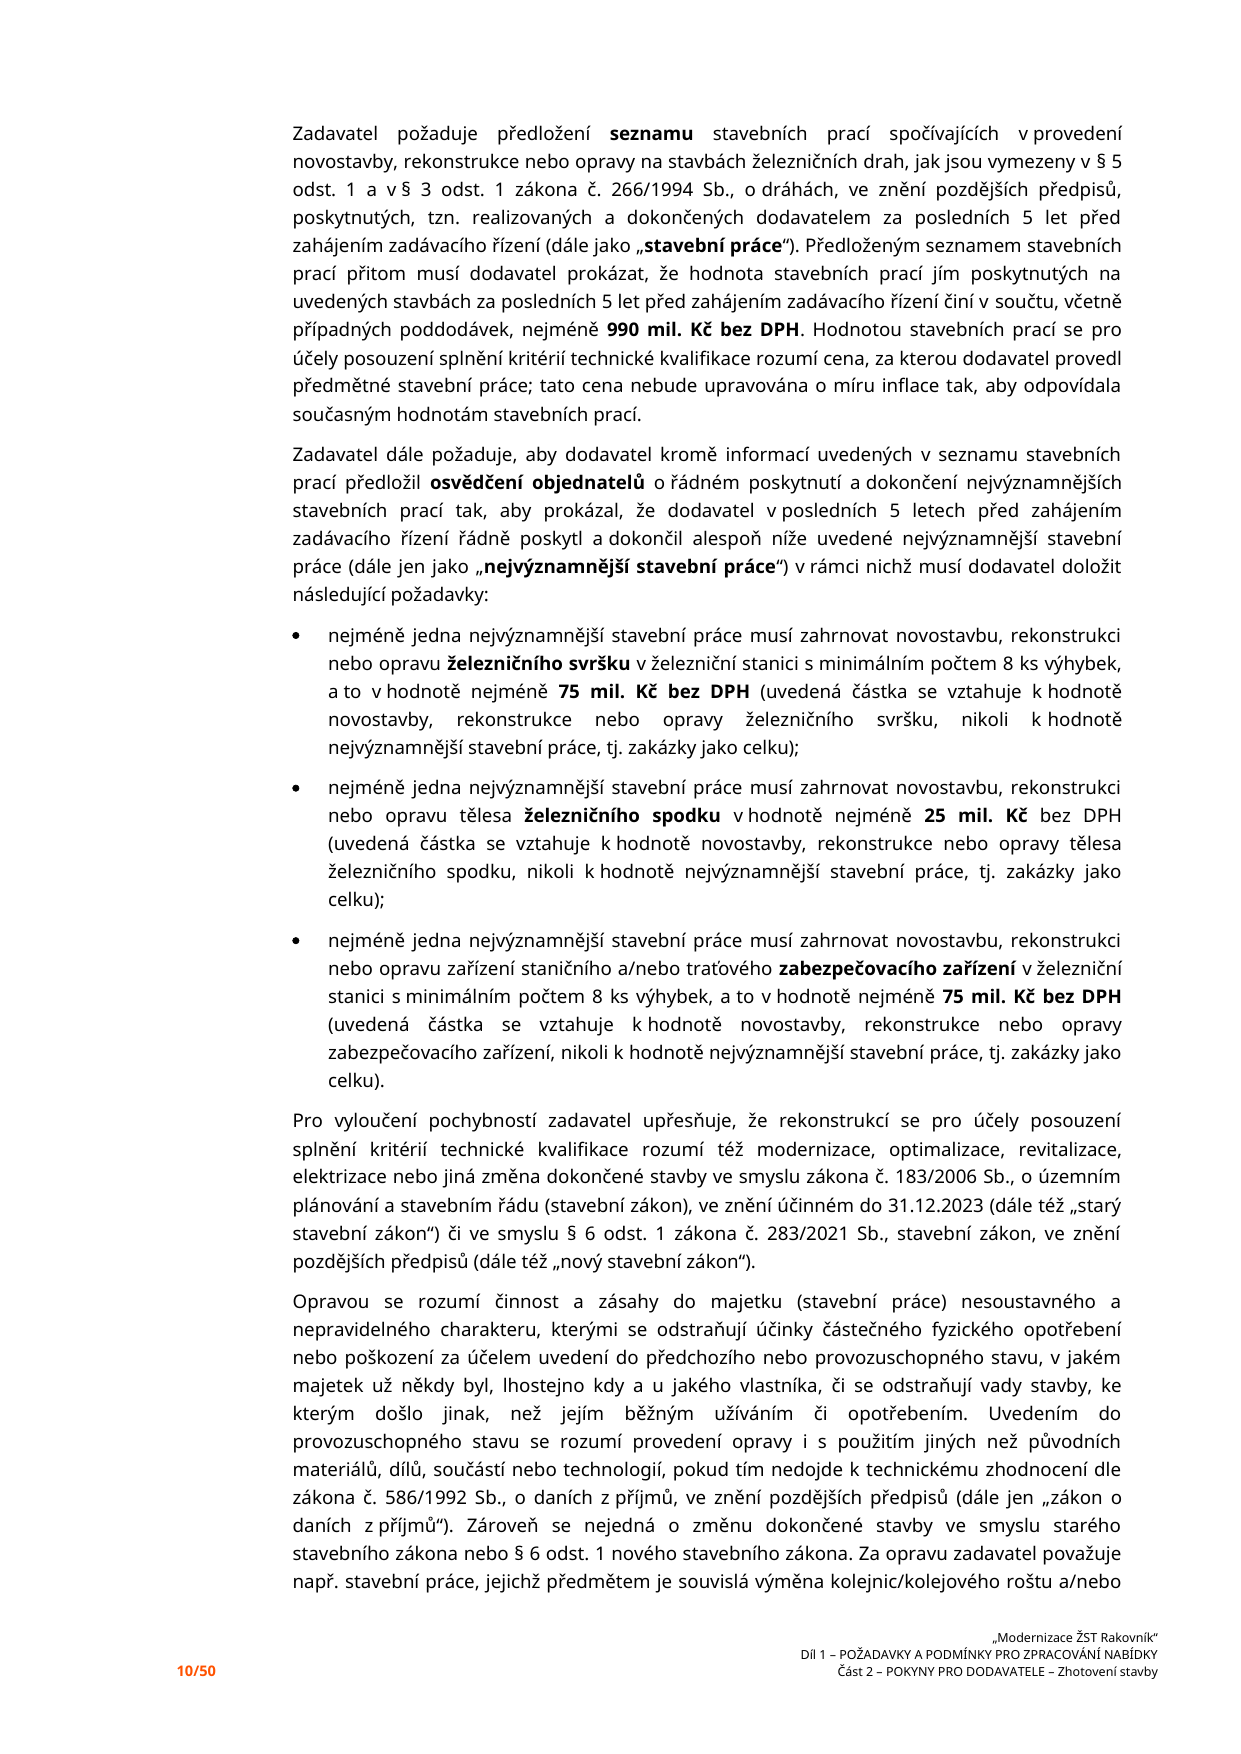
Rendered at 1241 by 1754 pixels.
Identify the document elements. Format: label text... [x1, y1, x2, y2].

text nejméně jedna nejvýznamnější stavební práce musí zahrnovat novostavbu, rekonstrukci nebo opravu tělesa železničního spodku v hodnotě nejméně 25 mil. Kč bez DPH (uvedená částka se vztahuje k hodnotě novostavby, rekonstrukce nebo opravy tělesa železničního spodku, nikoli k hodnotě nejvýznamnější stavební práce, tj. zakázky jako celku); [292, 774, 1122, 912]
text Pro vyloučení pochybností zadavatel upřesňuje, že rekonstrukcí se pro účely posouzení splnění kritérií technické kvalifikace rozumí též modernizace, optimalizace, revitalizace, elektrizace nebo jiná změna dokončené stavby ve smyslu zákona č. 183/2006 Sb., o územním plánování a stavebním řádu (stavební zákon), ve znění účinném do 31.12.2023 (dále též „starý stavební zákon“) či ve smyslu § 6 odst. 1 zákona č. 283/2021 Sb., stavební zákon, ve znění pozdějších předpisů (dále též „nový stavební zákon“). [292, 1108, 1122, 1273]
text Zadavatel dále požaduje, aby dodavatel kromě informací uvedených v seznamu stavebních prací předložil osvědčení objednatelů o řádném poskytnutí a dokončení nejvýznamnějších stavebních prací tak, aby prokázal, že dodavatel v posledních 5 letech před zahájením zadávacího řízení řádně poskytl a dokončil alespoň níže uvedené nejvýznamnější stavební práce (dále jen jako „nejvýznamnější stavební práce“) v rámci nichž musí dodavatel doložit následující požadavky: [292, 441, 1122, 607]
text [292, 1288, 1122, 1594]
text nejméně jedna nejvýznamnější stavební práce musí zahrnovat novostavbu, rekonstrukci nebo opravu železničního svršku v železniční stanici s minimálním počtem 8 ks výhybek, a to v hodnotě nejméně 75 mil. Kč bez DPH (uvedená částka se vztahuje k hodnotě novostavby, rekonstrukce nebo opravy železničního svršku, nikoli k hodnotě nejvýznamnější stavební práce, tj. zakázky jako celku); [292, 622, 1122, 759]
text nejméně jedna nejvýznamnější stavební práce musí zahrnovat novostavbu, rekonstrukci nebo opravu zařízení staničního a/nebo traťového zabezpečovacího zařízení v železniční stanici s minimálním počtem 8 ks výhybek, a to v hodnotě nejméně 75 mil. Kč bez DPH (uvedená částka se vztahuje k hodnotě novostavby, rekonstrukce nebo opravy zabezpečovacího zařízení, nikoli k hodnotě nejvýznamnější stavební práce, tj. zakázky jako celku). [292, 927, 1122, 1093]
text Zadavatel požaduje předložení seznamu stavebních prací spočívajících v provedení novostavby, rekonstrukce nebo opravy na stavbách železničních drah, jak jsou vymezeny v § 5 odst. 1 a v § 3 odst. 1 zákona č. 266/1994 Sb., o dráhách, ve znění pozdějších předpisů, poskytnutých, tzn. realizovaných a dokončených dodavatelem za posledních 5 let před zahájením zadávacího řízení (dále jako „stavební práce“). Předloženým seznamem stavebních prací přitom musí dodavatel prokázat, že hodnota stavebních prací jím poskytnutých na uvedených stavbách za posledních 5 let před zahájením zadávacího řízení činí v součtu, včetně případných poddodávek, nejméně 990 mil. Kč bez DPH. Hodnotou stavebních prací se pro účely posouzení splnění kritérií technické kvalifikace rozumí cena, za kterou dodavatel provedl předmětné stavební práce; tato cena nebude upravována o míru inflace tak, aby odpovídala současným hodnotám stavebních prací. [292, 121, 1122, 426]
